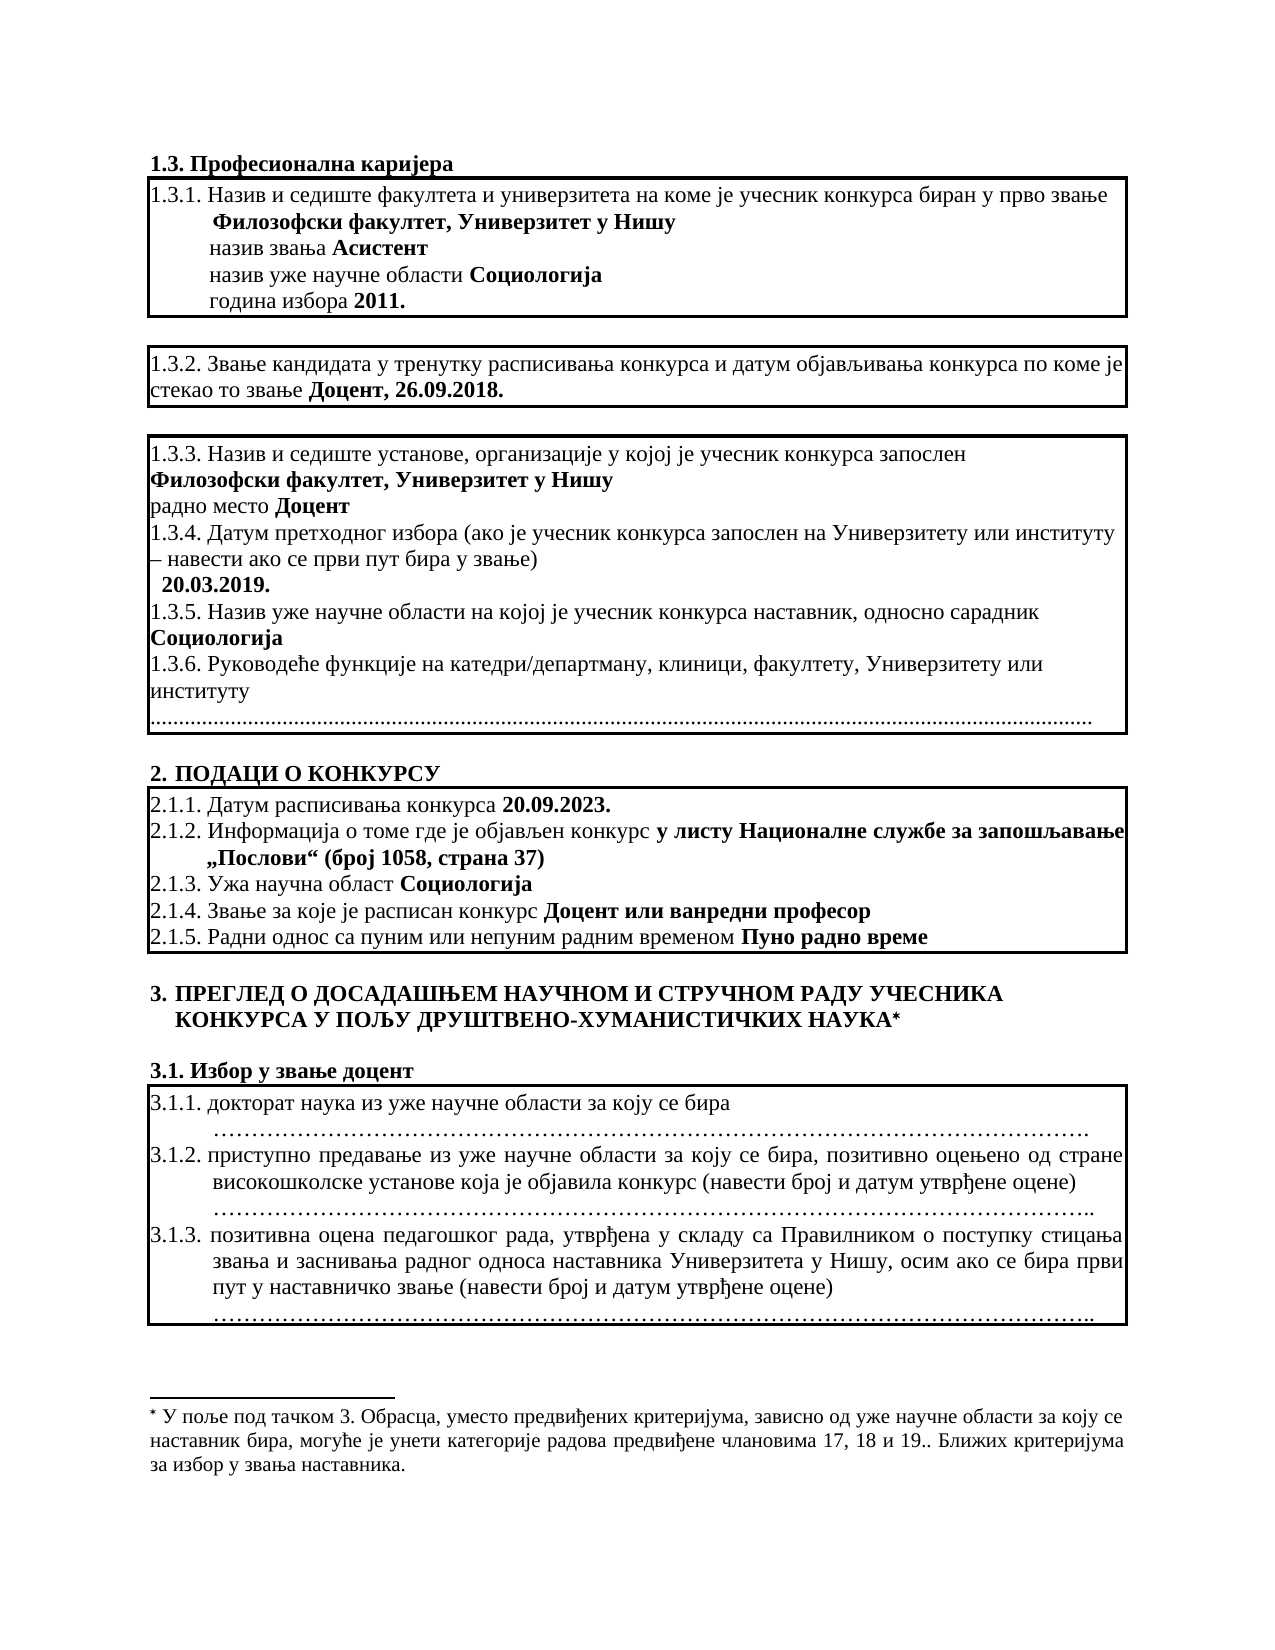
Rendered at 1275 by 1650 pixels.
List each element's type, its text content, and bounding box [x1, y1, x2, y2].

text 2.1.5. Радни однос са пуним или непуним радним временом Пуно радно време [150, 918, 1125, 951]
text …………………………………………………………………………………………………….. [150, 1300, 1125, 1323]
text ……………………………………………………………………………………………………. [150, 1115, 1125, 1142]
text радно место Доцент [150, 492, 1125, 519]
text 2.1.2. Информација о томе где је објављен конкурс у листу Националне службе за запошљавање „Послови“ (број 1058, страна 37) [150, 818, 1125, 870]
text 3.1.2. приступно предавање из уже научне области за коју се бира, позитивно оцењено од стране високошколске установе која је објавила конкурс (навести број и датум утврђене оцене) [150, 1142, 1125, 1194]
text 1.3.6. Руководеће функције на катедри/департману, клиници, факултету, Универзитету или институту [150, 645, 1125, 732]
text 3. ПРЕГЛЕД О ДОСАДАШЊЕМ НАУЧНОМ И СТРУЧНОМ РАДУ УЧЕСНИКА КОНКУРСА У ПОЉУ ДРУШТВЕНО-ХУМАНИСТИЧКИХ НАУКА [150, 979, 1125, 1032]
text 2.1.4. Звање за које је расписан конкурс Доцент или ванредни професор [150, 897, 1125, 918]
text 2. ПОДАЦИ О КОНКУРСУ [150, 760, 1125, 786]
text 1.3.1. Назив и седиште факултета и универзитета на коме је учесник конкурса биран у прво звање Филозофски факултет, Универзитет у Нишу [150, 180, 1125, 234]
text 3.1. Избор у звање доцент [150, 1057, 1125, 1084]
text година избора 2011. [150, 282, 1125, 315]
text 1.3.2. Звање кандидата у тренутку расписивања конкурса и датум објављивања конкурса по коме је стекао то звање Доцент, 26.09.2018. [150, 348, 1125, 405]
text 1.3. Професионална каријера [150, 150, 1125, 176]
text 1.3.3. Назив и седиште установе, организације у којој је учесник конкурса запослен Филозофски факултет, Универзитет у Нишу [150, 438, 1125, 492]
text 1.3.4. Датум претходног избора (ако је учесник конкурса запослен на Универзитету или институту – навести ако се први пут бира у звање) 20.03.2019. [150, 519, 1125, 598]
text …………………………………………………………………………………………………….. [150, 1194, 1125, 1221]
text 2.1.3. Ужа научна област Социологија [150, 870, 1125, 897]
text 3.1.3. позитивна оцена педагошког рада, утврђена у складу са Правилником о поступку стицања звања и заснивања радног односа наставника Универзитета у Нишу, осим ако се бира први пут у наставничко звање (навести број и датум утврђене оцене) [150, 1221, 1125, 1300]
text 2.1.1. Датум расписивања конкурса 20.09.2023. [150, 789, 1125, 818]
text назив уже научне области Социологија [150, 261, 1125, 282]
text 3.1.1. докторат наука из уже научне области за коју се бира [150, 1087, 1125, 1115]
text назив звања Асистент [150, 234, 1125, 261]
text 1.3.5. Назив уже научне области на којој је учесник конкурса наставник, односно сарадник Социологија [150, 598, 1125, 645]
